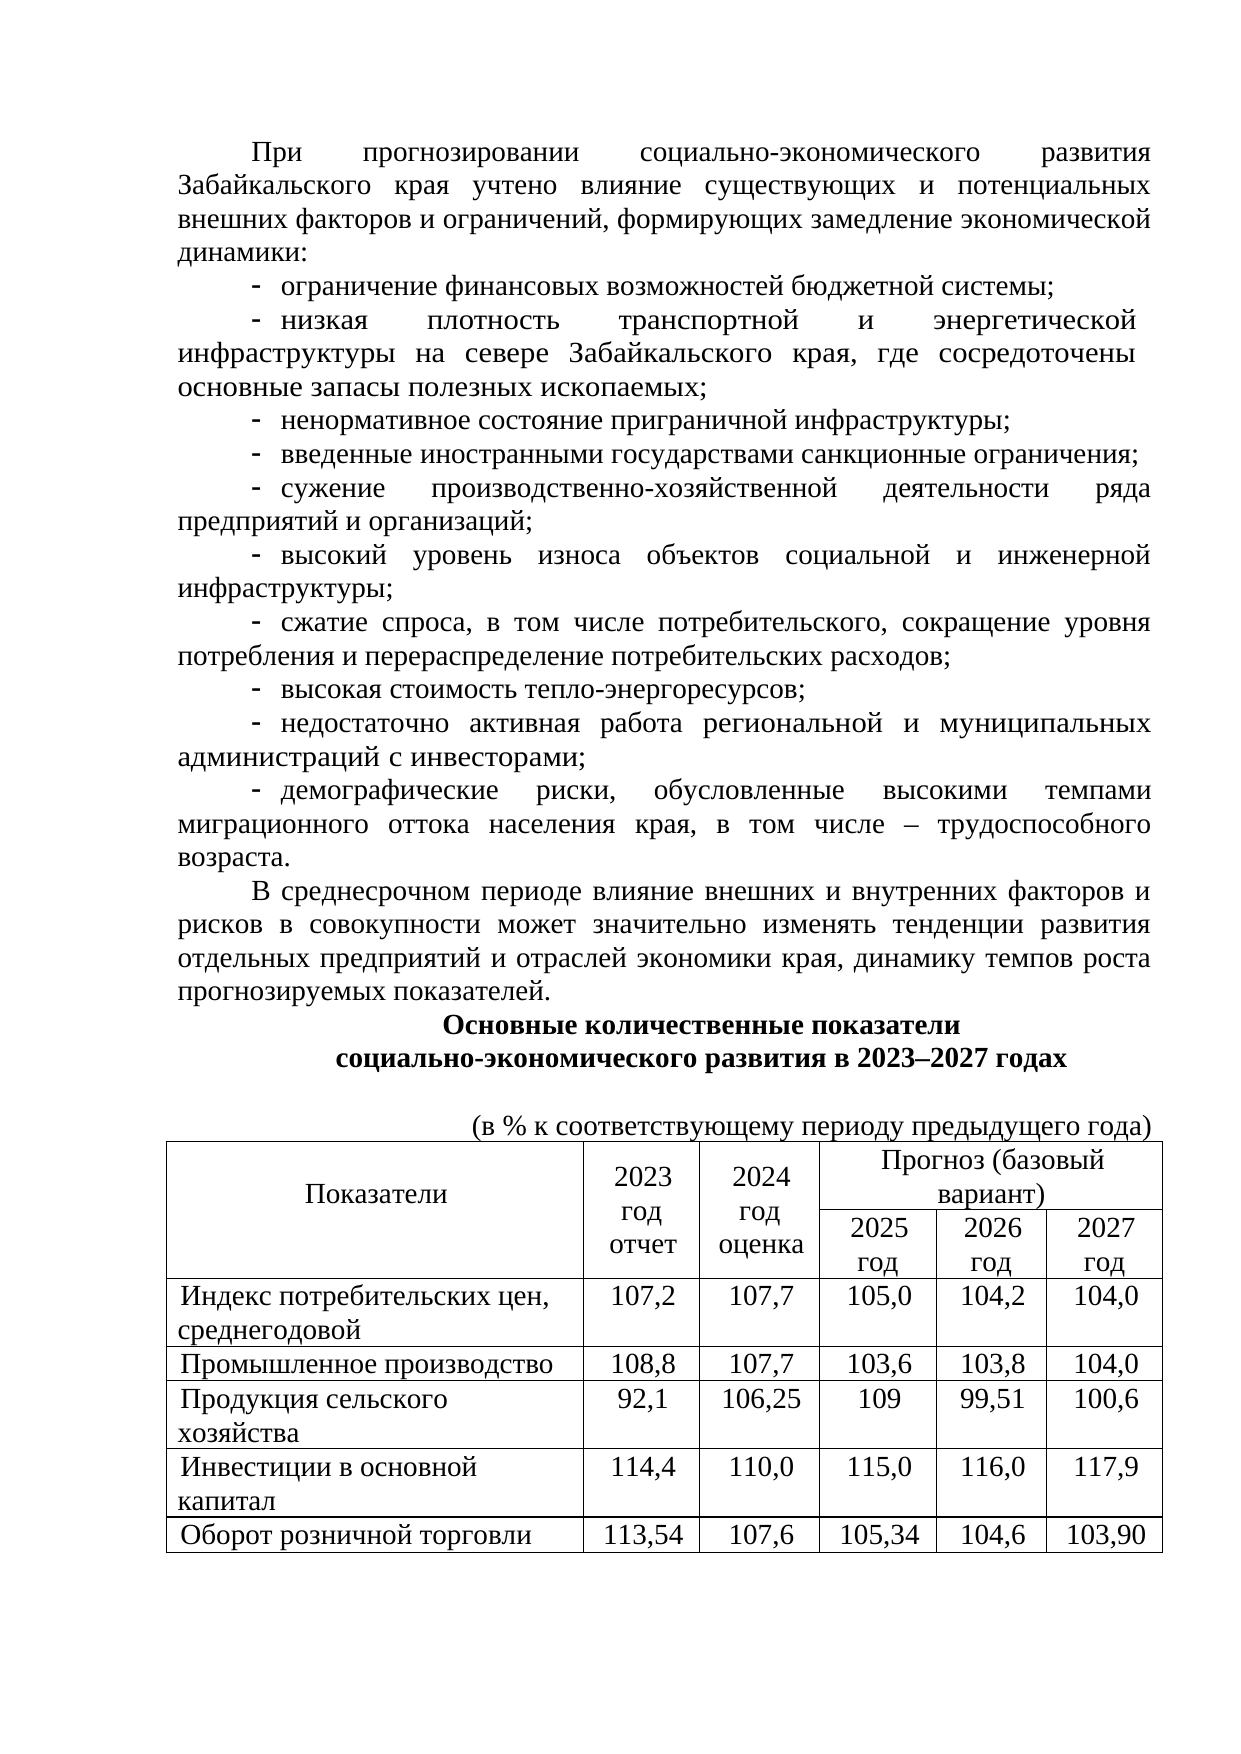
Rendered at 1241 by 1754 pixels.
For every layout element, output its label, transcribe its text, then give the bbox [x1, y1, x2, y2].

table_cell 100,6 [1047, 1381, 1162, 1448]
text (в % к соответствующему периоду предыдущего года) [177, 1108, 1152, 1141]
text В среднесрочном периоде влияние внешних и внутренних факторов и рисков в совокупности может значительно изменять тенденции развития отдельных предприятий и отраслей экономики края, динамику темпов роста прогнозируемых показателей. [177, 873, 1152, 1007]
table_cell 105,34 [820, 1518, 936, 1552]
table_cell 106,25 [700, 1381, 819, 1448]
table_cell 103,6 [820, 1347, 936, 1380]
table_cell 114,4 [584, 1449, 699, 1516]
table_cell 116,0 [937, 1449, 1046, 1516]
table_cell 2026 год [937, 1210, 1046, 1277]
list введенные иностранными государствами санкционные ограничения; [177, 436, 1152, 470]
table_cell Промышленное производство [167, 1347, 583, 1380]
table_cell 107,6 [700, 1518, 819, 1552]
table_cell 92,1 [584, 1381, 699, 1448]
table_cell 105,0 [820, 1279, 936, 1346]
list сужение производственно-хозяйственной деятельности ряда предприятий и организаций; [177, 470, 1152, 537]
table_cell 103,90 [1047, 1518, 1162, 1552]
list недостаточно активная работа региональной и муниципальных администраций с инвесторами; [177, 705, 1152, 772]
text социально-экономического развития в 2023–2027 годах [177, 1041, 1152, 1074]
list ненормативное состояние приграничной инфраструктуры; [177, 402, 1152, 436]
table_header Показатели [167, 1142, 583, 1277]
table_cell 104,0 [1047, 1279, 1162, 1346]
text Основные количественные показатели [177, 1007, 1152, 1041]
table_cell 104,6 [937, 1518, 1046, 1552]
table_cell 99,51 [937, 1381, 1046, 1448]
table_header Прогноз (базовый вариант) [820, 1142, 1162, 1209]
text При прогнозировании социально-экономического развития Забайкальского края учтено влияние существующих и потенциальных внешних факторов и ограничений, формирующих замедление экономической динамики: [177, 134, 1152, 268]
list низкая плотность транспортной и энергетической инфраструктуры на севере Забайкальского края, где сосредоточены основные запасы полезных ископаемых; [177, 302, 1137, 402]
table_header 2024 год оценка [700, 1142, 819, 1277]
table_cell Инвестиции в основной капитал [167, 1449, 583, 1516]
list высокая стоимость тепло-энергоресурсов; [177, 671, 1152, 705]
table_cell 117,9 [1047, 1449, 1162, 1516]
table_cell Индекс потребительских цен, среднегодовой [167, 1279, 583, 1346]
table_cell 107,2 [584, 1279, 699, 1346]
table_cell 103,8 [937, 1347, 1046, 1380]
table_cell 2025 год [820, 1210, 936, 1277]
table_cell 115,0 [820, 1449, 936, 1516]
table_header 2023 год отчет [584, 1142, 699, 1277]
table_cell 104,2 [937, 1279, 1046, 1346]
table_cell 104,0 [1047, 1347, 1162, 1380]
table_cell 109 [820, 1381, 936, 1448]
list сжатие спроса, в том числе потребительского, сокращение уровня потребления и перераспределение потребительских расходов; [177, 604, 1152, 671]
table_cell 2027 год [1047, 1210, 1162, 1277]
table_cell 110,0 [700, 1449, 819, 1516]
table_cell 113,54 [584, 1518, 699, 1552]
list демографические риски, обусловленные высокими темпами миграционного оттока населения края, в том числе – трудоспособного возраста. [177, 772, 1152, 873]
table_cell 107,7 [700, 1347, 819, 1380]
table_cell 108,8 [584, 1347, 699, 1380]
table_cell Продукция сельского хозяйства [167, 1381, 583, 1448]
list высокий уровень износа объектов социальной и инженерной инфраструктуры; [177, 537, 1152, 604]
list ограничение финансовых возможностей бюджетной системы; [177, 268, 1152, 302]
table_cell 107,7 [700, 1279, 819, 1346]
table_cell Оборот розничной торговли [167, 1518, 583, 1552]
